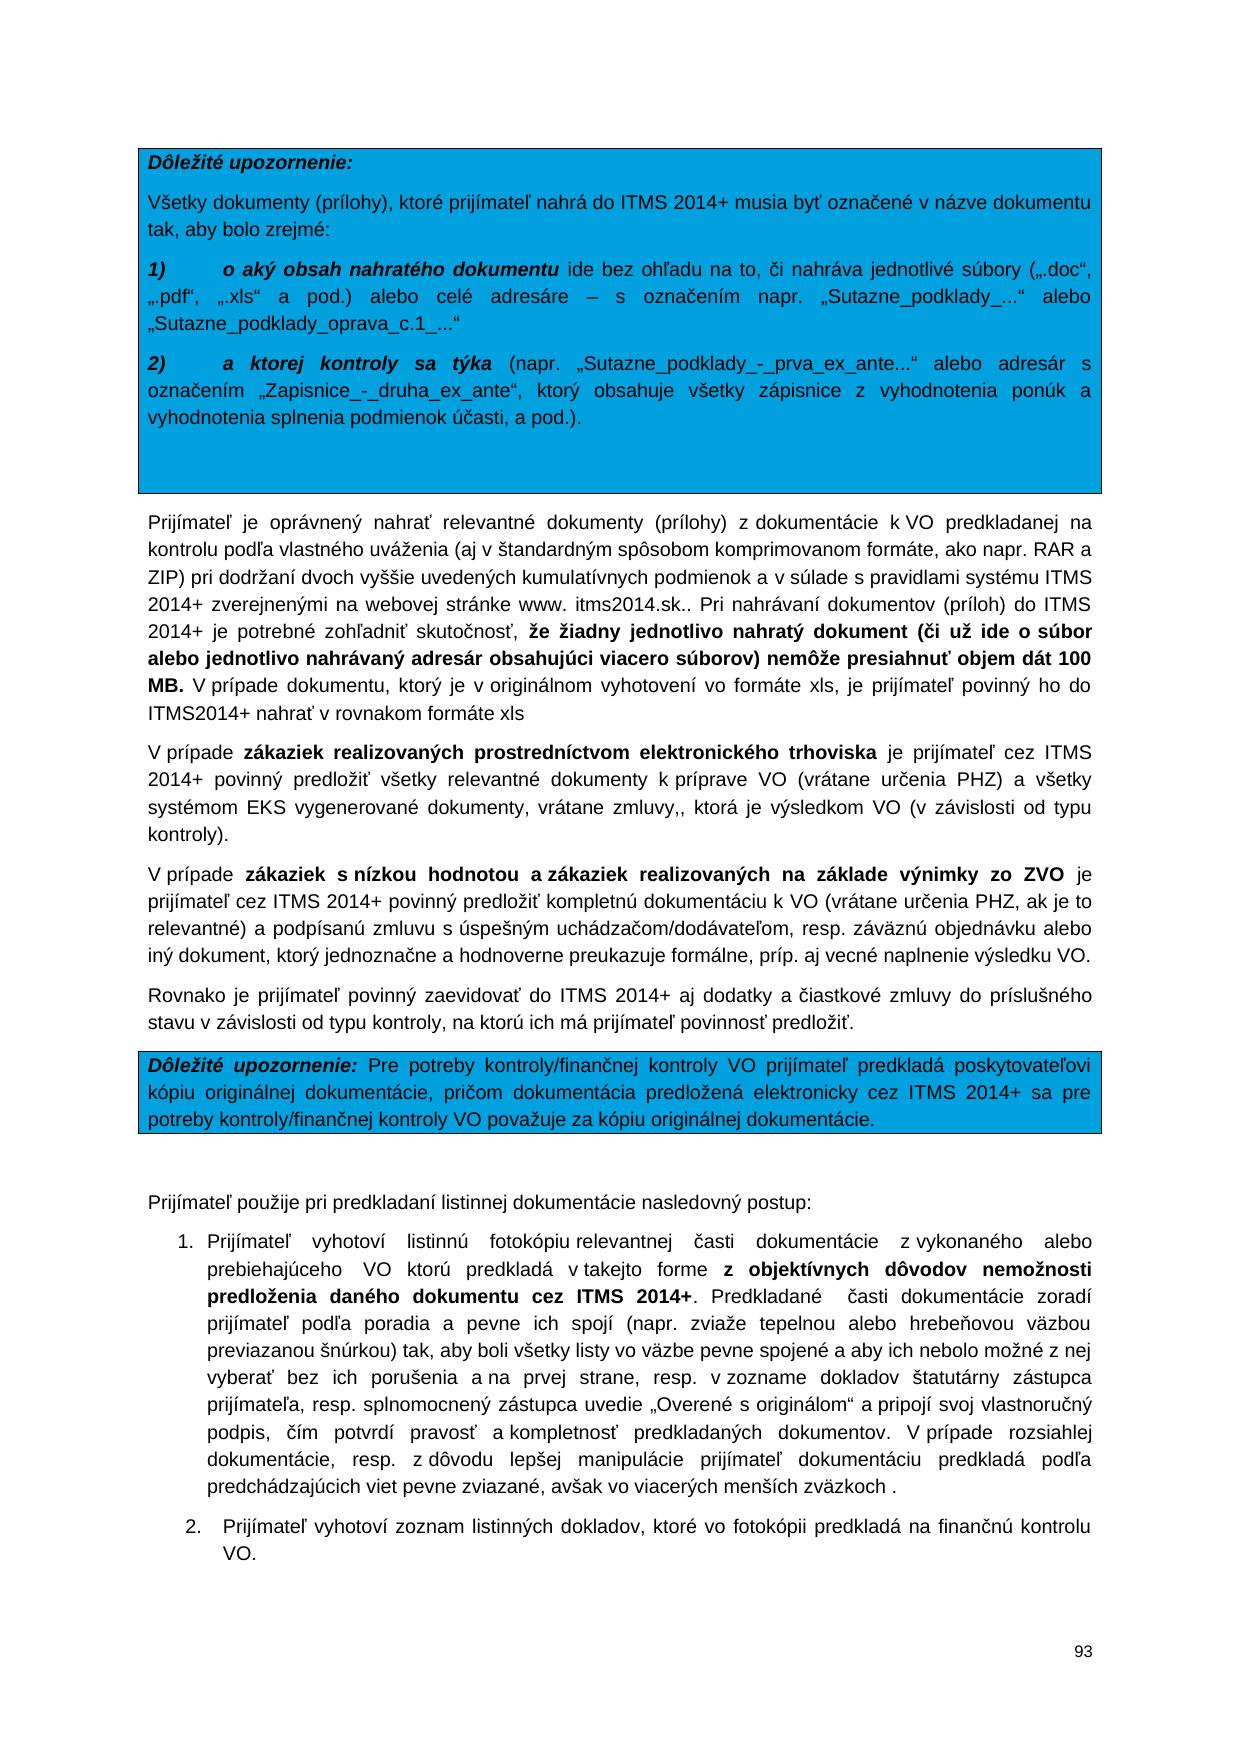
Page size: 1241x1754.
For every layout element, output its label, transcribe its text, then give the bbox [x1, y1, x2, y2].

text Dôležité upozornenie: Pre potreby kontroly/finančnej kontroly VO prijímateľ predkladá poskytovateľovi kópiu originálnej dokumentácie, pričom dokumentácia predložená elektronicky cez ITMS 2014+ sa pre potreby kontroly/finančnej kontroly VO považuje za kópiu originálnej dokumentácie. [139, 1052, 1101, 1133]
text 2) a ktorej kontroly sa týka (napr. „Sutazne_podklady_-_prva_ex_ante...“ alebo adresár s označením „Zapisnice_-_druha_ex_ante“, ktorý obsahuje všetky zápisnice z vyhodnotenia ponúk a vyhodnotenia splnenia podmienok účasti, a pod.). [139, 348, 1101, 493]
text V prípade zákaziek s nízkou hodnotou a zákaziek realizovaných na základe výnimky zo ZVO je prijímateľ cez ITMS 2014+ povinný predložiť kompletnú dokumentáciu k VO (vrátane určenia PHZ, ak je to relevantné) a podpísanú zmluvu s úspešným uchádzačom/dodávateľom, resp. záväznú objednávku alebo iný dokument, ktorý jednoznačne a hodnoverne preukazuje formálne, príp. aj vecné naplnenie výsledku VO. [148, 862, 1092, 967]
text Prijímateľ je oprávnený nahrať relevantné dokumenty (prílohy) z dokumentácie k VO predkladanej na kontrolu podľa vlastného uváženia (aj v štandardným spôsobom komprimovanom formáte, ako napr. RAR a ZIP) pri dodržaní dvoch vyššie uvedených kumulatívnych podmienok a v súlade s pravidlami systému ITMS 2014+ zverejnenými na webovej stránke www. itms2014.sk.. Pri nahrávaní dokumentov (príloh) do ITMS 2014+ je potrebné zohľadniť skutočnosť, že žiadny jednotlivo nahratý dokument (či už ide o súbor alebo jednotlivo nahrávaný adresár obsahujúci viacero súborov) nemôže presiahnuť objem dát 100 MB. V prípade dokumentu, ktorý je v originálnom vyhotovení vo formáte xls, je prijímateľ povinný ho do ITMS2014+ nahrať v rovnakom formáte xls [148, 511, 1092, 724]
text Všetky dokumenty (prílohy), ktoré prijímateľ nahrá do ITMS 2014+ musia byť označené v názve dokumentu tak, aby bolo zrejmé: [139, 187, 1101, 240]
list Prijímateľ vyhotoví zoznam listinných dokladov, ktoré vo fotokópii predkladá na finančnú kontrolu VO. [185, 1514, 1092, 1564]
text Rovnako je prijímateľ povinný zaevidovať do ITMS 2014+ aj dodatky a čiastkové zmluvy do príslušného stavu v závislosti od typu kontroly, na ktorú ich má prijímateľ povinnosť predložiť. [148, 984, 1092, 1033]
text V prípade zákaziek realizovaných prostredníctvom elektronického trhoviska je prijímateľ cez ITMS 2014+ povinný predložiť všetky relevantné dokumenty k príprave VO (vrátane určenia PHZ) a všetky systémom EKS vygenerované dokumenty, vrátane zmluvy,, ktorá je výsledkom VO (v závislosti od typu kontroly). [148, 741, 1092, 845]
text Dôležité upozornenie: [139, 149, 1101, 173]
list Prijímateľ vyhotoví listinnú fotokópiu relevantnej časti dokumentácie z vykonaného alebo prebiehajúceho VO ktorú predkladá v takejto forme z objektívnych dôvodov nemožnosti predloženia daného dokumentu cez ITMS 2014+. Predkladané časti dokumentácie zoradí prijímateľ podľa poradia a pevne ich spojí (napr. zviaže tepelnou alebo hrebeňovou väzbou previazanou šnúrkou) tak, aby boli všetky listy vo väzbe pevne spojené a aby ich nebolo možné z nej vyberať bez ich porušenia a na prvej strane, resp. v zozname dokladov štatutárny zástupca prijímateľa, resp. splnomocnený zástupca uvedie „Overené s originálom“ a pripojí svoj vlastnoručný podpis, čím potvrdí pravosť a kompletnosť predkladaných dokumentov. V prípade rozsiahlej dokumentácie, resp. z dôvodu lepšej manipulácie prijímateľ dokumentáciu predkladá podľa predchádzajúcich viet pevne zviazané, avšak vo viacerých menších zväzkoch . [177, 1230, 1092, 1498]
text 1) o aký obsah nahratého dokumentu ide bez ohľadu na to, či nahráva jednotlivé súbory („.doc“, „.pdf“, „.xls“ a pod.) alebo celé adresáre – s označením napr. „Sutazne_podklady_...“ alebo „Sutazne_podklady_oprava_c.1_...“ [139, 254, 1101, 334]
text Prijímateľ použije pri predkladaní listinnej dokumentácie nasledovný postup: [148, 1191, 1092, 1213]
